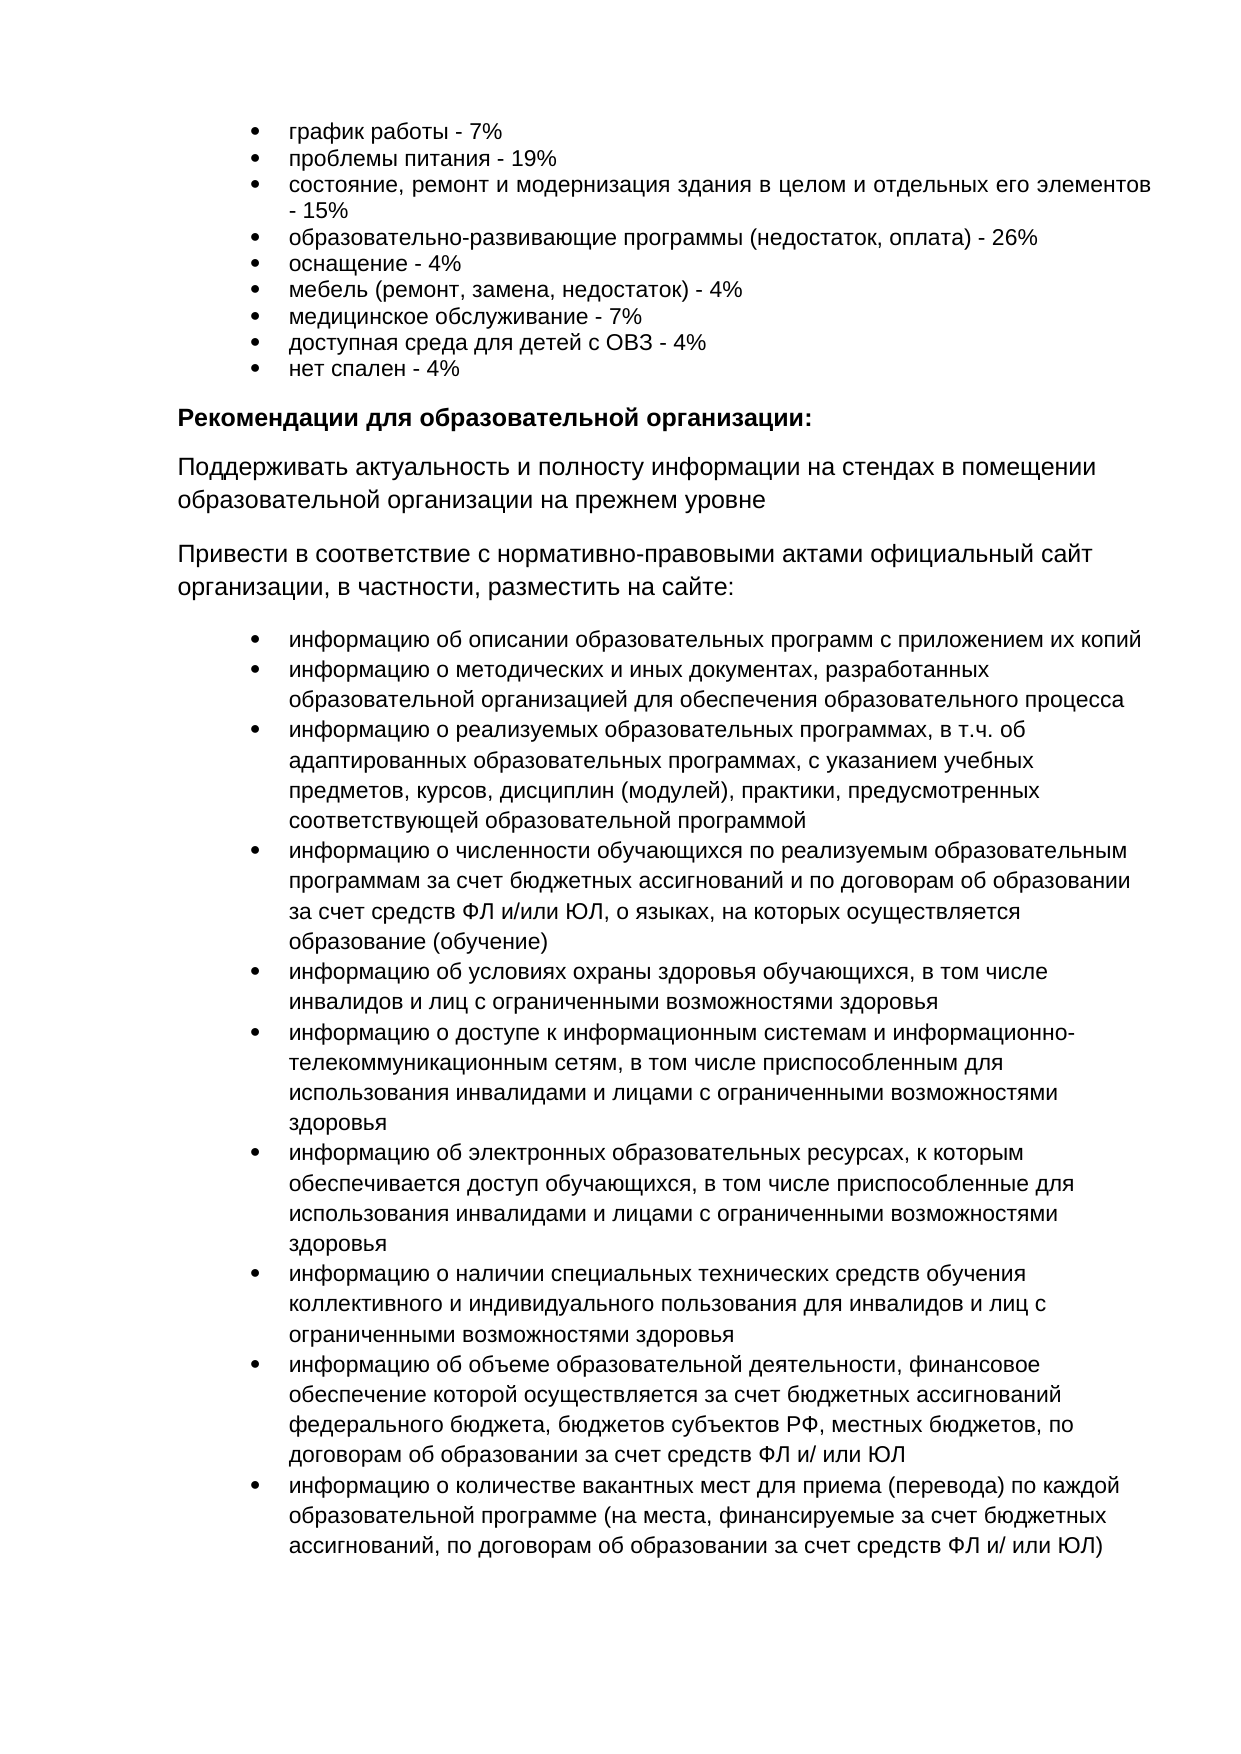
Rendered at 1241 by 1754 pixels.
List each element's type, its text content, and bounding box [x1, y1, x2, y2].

list информацию о реализуемых образовательных программах, в т.ч. об адаптированных образовательных программах, с указанием учебных предметов, курсов, дисциплин (модулей), практики, предусмотренных соответствующей образовательной программой [251, 716, 1152, 833]
list медицинское обслуживание - 7% [251, 303, 1152, 329]
list мебель (ремонт, замена, недостаток) - 4% [251, 276, 1152, 303]
list информацию о численности обучающихся по реализуемым образовательным программам за счет бюджетных ассигнований и по договорам об образовании за счет средств ФЛ и/или ЮЛ, о языках, на которых осуществляется образование (обучение) [251, 837, 1152, 954]
list проблемы питания - 19% [251, 144, 1152, 171]
list информацию о доступе к информационным системам и информационно-телекоммуникационным сетям, в том числе приспособленным для использования инвалидами и лицами с ограниченными возможностями здоровья [251, 1018, 1152, 1136]
list информацию об условиях охраны здоровья обучающихся, в том числе инвалидов и лиц с ограниченными возможностями здоровья [251, 958, 1152, 1015]
list доступная среда для детей с ОВЗ - 4% [251, 329, 1152, 355]
list нет спален - 4% [251, 355, 1152, 382]
list график работы - 7% [251, 118, 1152, 144]
list оснащение - 4% [251, 250, 1152, 276]
list информацию об описании образовательных программ с приложением их копий [251, 626, 1152, 652]
list информацию об объеме образовательной деятельности, финансовое обеспечение которой осуществляется за счет бюджетных ассигнований федерального бюджета, бюджетов субъектов РФ, местных бюджетов, по договорам об образовании за счет средств ФЛ и/ или ЮЛ [251, 1351, 1152, 1468]
list информацию об электронных образовательных ресурсах, к которым обеспечивается доступ обучающихся, в том числе приспособленные для использования инвалидами и лицами с ограниченными возможностями здоровья [251, 1139, 1152, 1256]
list образовательно-развивающие программы (недостаток, оплата) - 26% [251, 223, 1152, 250]
list информацию о методических и иных документах, разработанных образовательной организацией для обеспечения образовательного процесса [251, 656, 1152, 713]
list информацию о наличии специальных технических средств обучения коллективного и индивидуального пользования для инвалидов и лиц с ограниченными возможностями здоровья [251, 1260, 1152, 1347]
list информацию о количестве вакантных мест для приема (перевода) по каждой образовательной программе (на места, финансируемые за счет бюджетных ассигнований, по договорам об образовании за счет средств ФЛ и/ или ЮЛ) [251, 1472, 1152, 1558]
text Рекомендации для образовательной организации: [177, 402, 1152, 431]
text Привести в соответствие с нормативно-правовыми актами официальный сайт организации, в частности, разместить на сайте: [177, 539, 1152, 601]
text Поддерживать актуальность и полносту информации на стендах в помещении образовательной организации на прежнем уровне [177, 452, 1152, 514]
list состояние, ремонт и модернизация здания в целом и отдельных его элементов - 15% [251, 171, 1152, 223]
